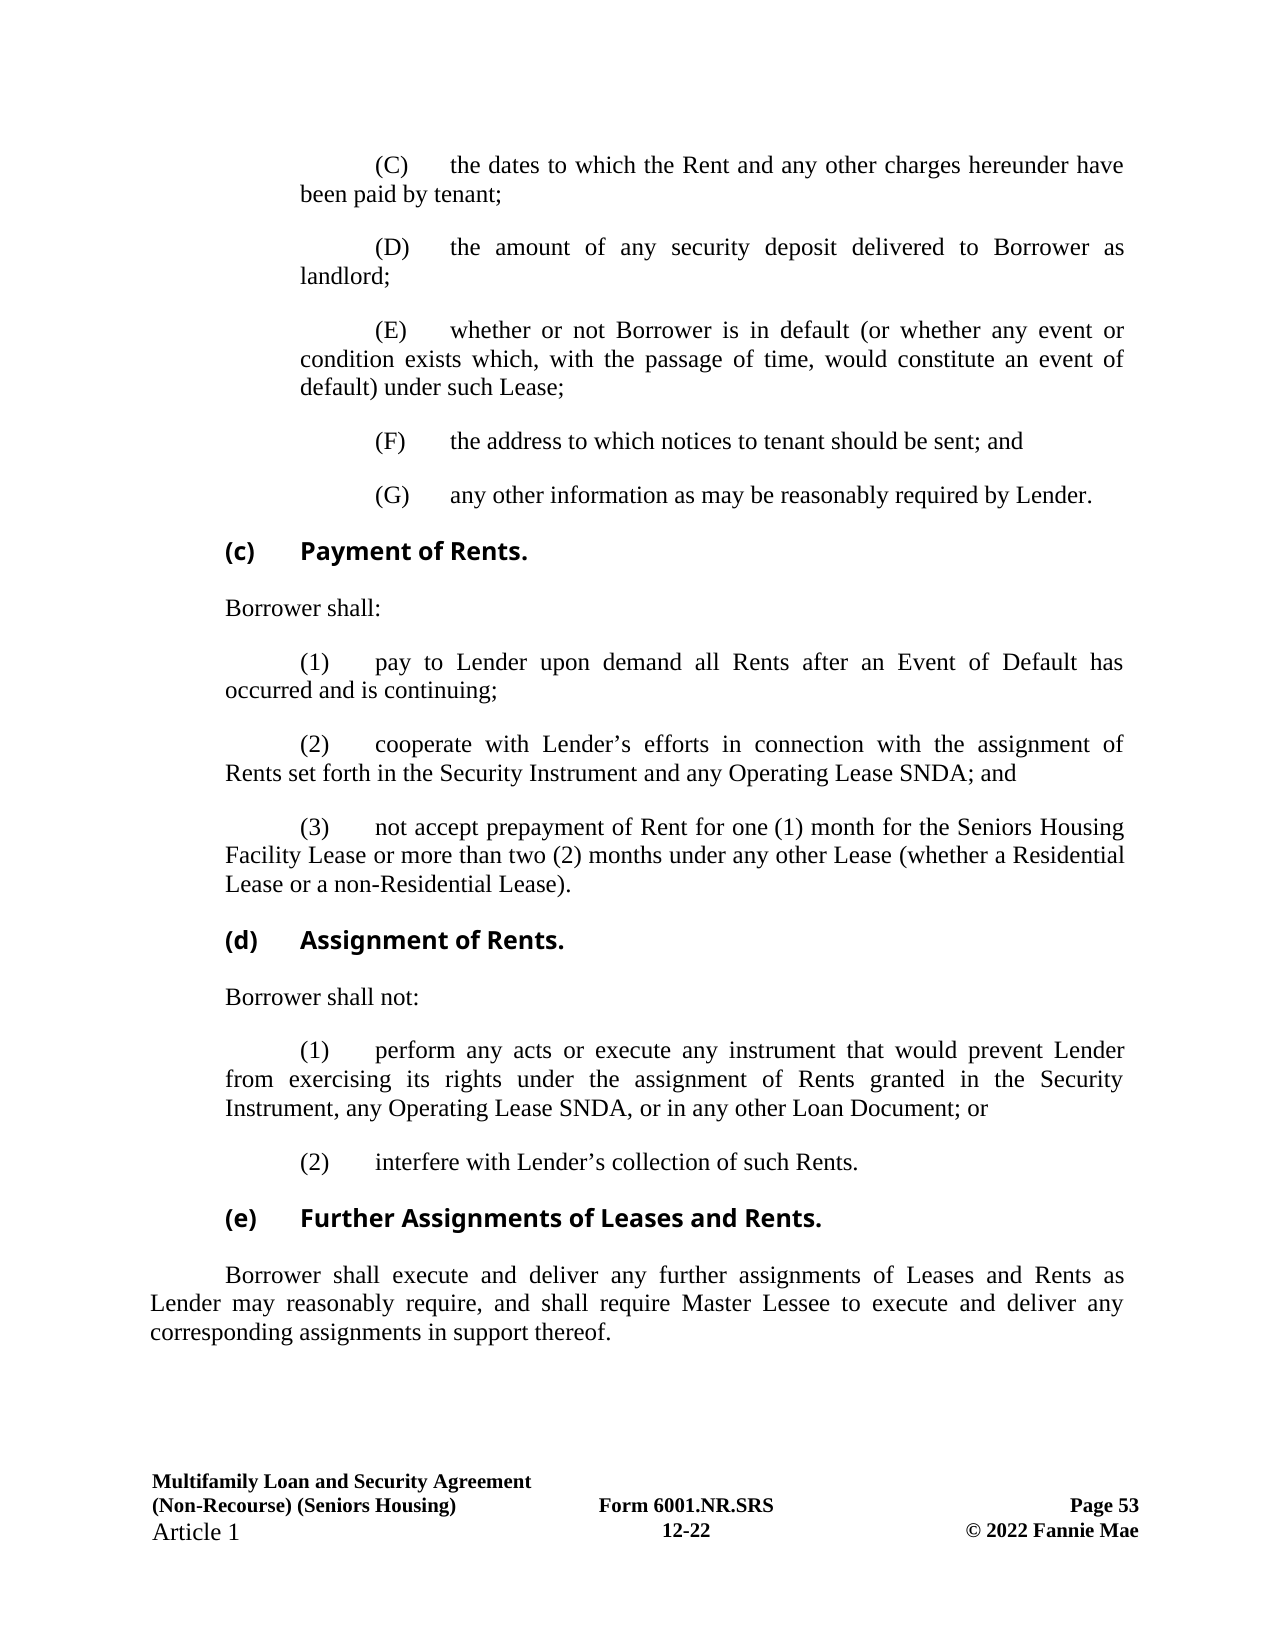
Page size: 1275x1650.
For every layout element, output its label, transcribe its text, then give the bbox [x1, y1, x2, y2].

subtitle any other information as may be reasonably required by Lender. [300, 480, 1125, 509]
subtitle cooperate with Lender’s efforts in connection with the assignment of Rents set forth in the Security Instrument and any Operating Lease SNDA; and [225, 729, 1125, 787]
subtitle the amount of any security deposit delivered to Borrower as landlord; [300, 232, 1125, 290]
subtitle interfere with Lender’s collection of such Rents. [225, 1147, 1125, 1176]
subtitle whether or not Borrower is in default (or whether any event or condition exists which, with the passage of time, would constitute an event of default) under such Lease; [300, 315, 1125, 401]
text Borrower shall not: [150, 982, 1125, 1011]
subtitle not accept prepayment of Rent for one (1) month for the Seniors Housing Facility Lease or more than two (2) months under any other Lease (whether a Residential Lease or a non-Residential Lease). [225, 812, 1125, 898]
text Borrower shall: [150, 593, 1125, 622]
subtitle Assignment of Rents. [150, 923, 1125, 957]
text Borrower shall execute and deliver any further assignments of Leases and Rents as Lender may reasonably require, and shall require Master Lessee to execute and deliver any corresponding assignments in support thereof. [150, 1260, 1125, 1346]
subtitle perform any acts or execute any instrument that would prevent Lender from exercising its rights under the assignment of Rents granted in the Security Instrument, any Operating Lease SNDA, or in any other Loan Document; or [225, 1036, 1125, 1122]
subtitle Further Assignments of Leases and Rents. [150, 1201, 1125, 1235]
subtitle pay to Lender upon demand all Rents after an Event of Default has occurred and is continuing; [225, 647, 1125, 704]
subtitle the dates to which the Rent and any other charges hereunder have been paid by tenant; [300, 150, 1125, 207]
subtitle Payment of Rents. [150, 534, 1125, 568]
subtitle the address to which notices to tenant should be sent; and [300, 426, 1125, 455]
